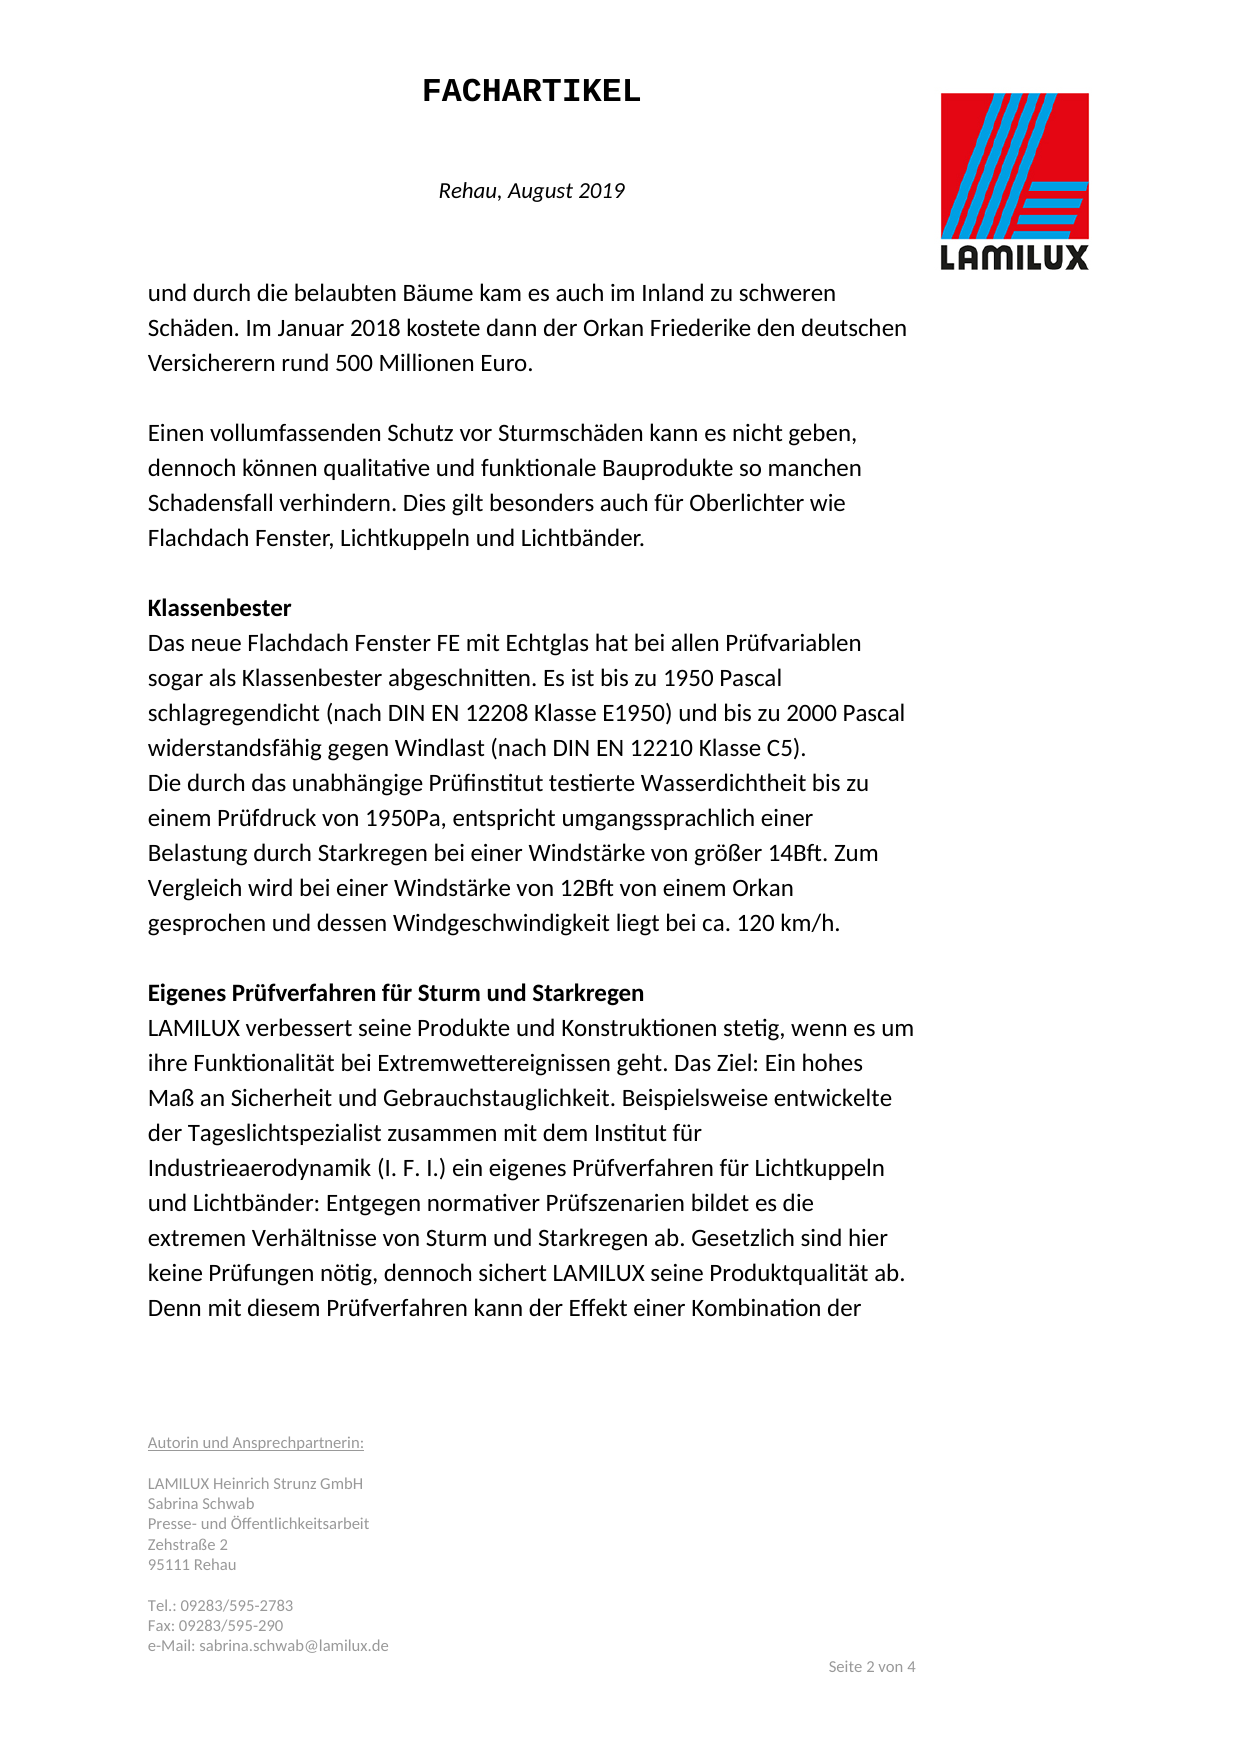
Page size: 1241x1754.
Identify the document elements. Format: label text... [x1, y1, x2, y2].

text Einen vollumfassenden Schutz vor Sturmschäden kann es nicht geben, dennoch können qualitative und funktionale Bauprodukte so manchen Schadensfall verhindern. Dies gilt besonders auch für Oberlichter wie Flachdach Fenster, Lichtkuppeln und Lichtbänder. [148, 418, 915, 553]
text Eigenes Prüfverfahren für Sturm und Starkregen [148, 978, 915, 1008]
text Das neue Flachdach Fenster FE mit Echtglas hat bei allen Prüfvariablen sogar als Klassenbester abgeschnitten. Es ist bis zu 1950 Pascal schlagregendicht (nach DIN EN 12208 Klasse E1950) und bis zu 2000 Pascal widerstandsfähig gegen Windlast (nach DIN EN 12210 Klasse C5). [148, 628, 915, 763]
picture [934, 87, 1095, 278]
text Klassenbester [148, 593, 915, 623]
text Die durch das unabhängige Prüfinstitut testierte Wasserdichtheit bis zu einem Prüfdruck von 1950Pa, entspricht umgangssprachlich einer Belastung durch Starkregen bei einer Windstärke von größer 14Bft. Zum Vergleich wird bei einer Windstärke von 12Bft von einem Orkan gesprochen und dessen Windgeschwindigkeit liegt bei ca. 120 km/h. [148, 768, 915, 938]
